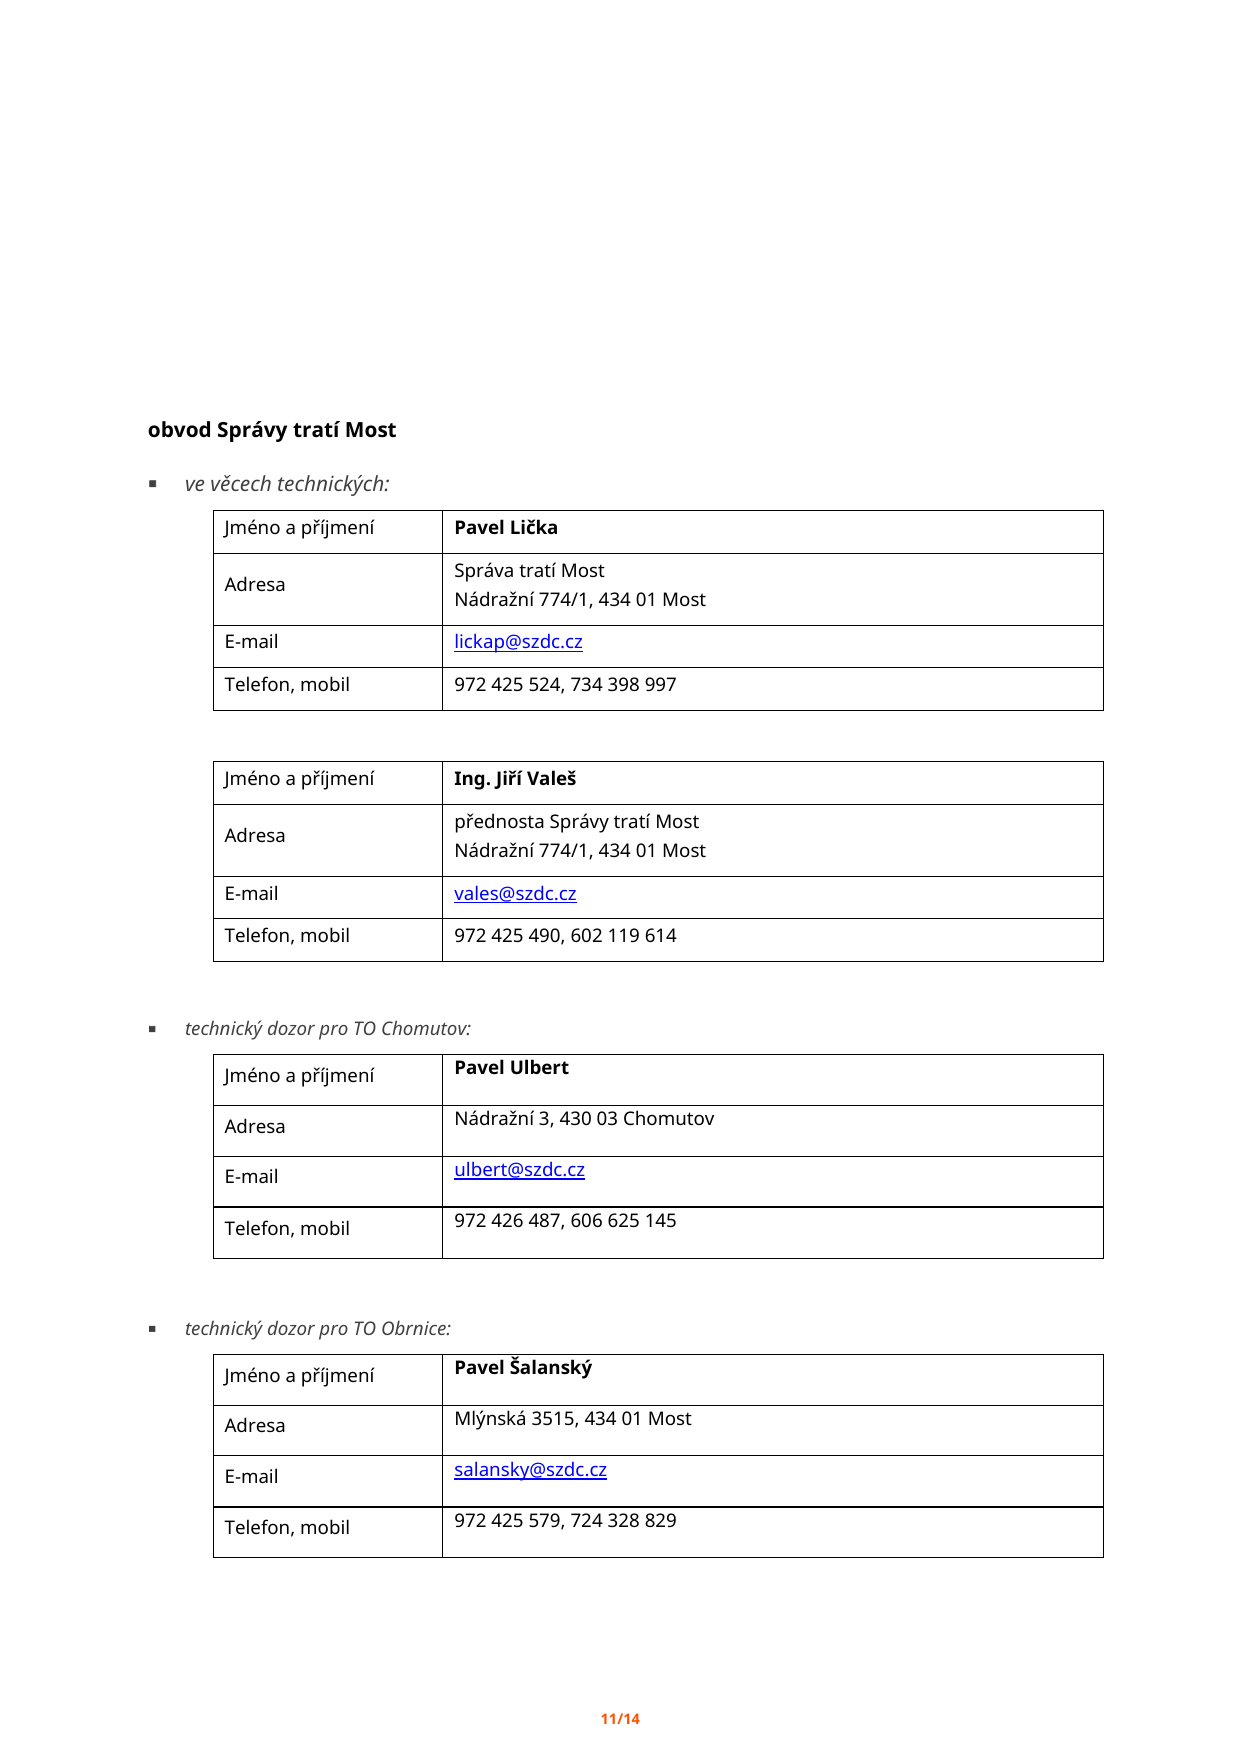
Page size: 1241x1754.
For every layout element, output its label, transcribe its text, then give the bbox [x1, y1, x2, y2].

table_header Jméno a příjmení [214, 762, 442, 804]
table_cell 972 425 490, 602 119 614 [443, 919, 1103, 961]
table_cell salansky@szdc.cz [443, 1456, 1103, 1506]
table_cell Adresa [214, 1106, 442, 1156]
table_header Pavel Ulbert [443, 1055, 1103, 1104]
table_cell Telefon, mobil [214, 1208, 442, 1257]
table_cell E-mail [214, 626, 442, 667]
table_cell 972 425 524, 734 398 997 [443, 668, 1103, 710]
table_cell Telefon, mobil [214, 919, 442, 961]
table_header Pavel Šalanský [443, 1355, 1103, 1404]
table_cell Adresa [214, 554, 442, 624]
table_cell Telefon, mobil [214, 1508, 442, 1557]
table_cell Mlýnská 3515, 434 01 Most [443, 1406, 1103, 1455]
table_header Jméno a příjmení [214, 1355, 442, 1404]
subtitle technický dozor pro TO Chomutov: [148, 1012, 1093, 1041]
table_header Pavel Lička [443, 511, 1103, 553]
table_cell Adresa [214, 1406, 442, 1455]
table_cell ulbert@szdc.cz [443, 1157, 1103, 1206]
subtitle ve věcech technických: [148, 468, 1093, 497]
subtitle technický dozor pro TO Obrnice: [148, 1312, 1093, 1341]
table_cell E-mail [214, 1456, 442, 1506]
table_cell E-mail [214, 877, 442, 918]
table_cell vales@szdc.cz [443, 877, 1103, 918]
table_cell Adresa [214, 805, 442, 876]
table_cell Nádražní 3, 430 03 Chomutov [443, 1106, 1103, 1156]
table_header Jméno a příjmení [214, 1055, 442, 1104]
table_header Jméno a příjmení [214, 511, 442, 553]
table_cell Telefon, mobil [214, 668, 442, 710]
table_cell lickap@szdc.cz [443, 626, 1103, 667]
table_cell přednosta Správy tratí Most Nádražní 774/1, 434 01 Most [443, 805, 1103, 876]
table_cell E-mail [214, 1157, 442, 1206]
table_cell 972 426 487, 606 625 145 [443, 1208, 1103, 1257]
table_cell 972 425 579, 724 328 829 [443, 1508, 1103, 1557]
table_header Ing. Jiří Valeš [443, 762, 1103, 804]
table_cell Správa tratí Most Nádražní 774/1, 434 01 Most [443, 554, 1103, 624]
text obvod Správy tratí Most [148, 415, 1093, 443]
